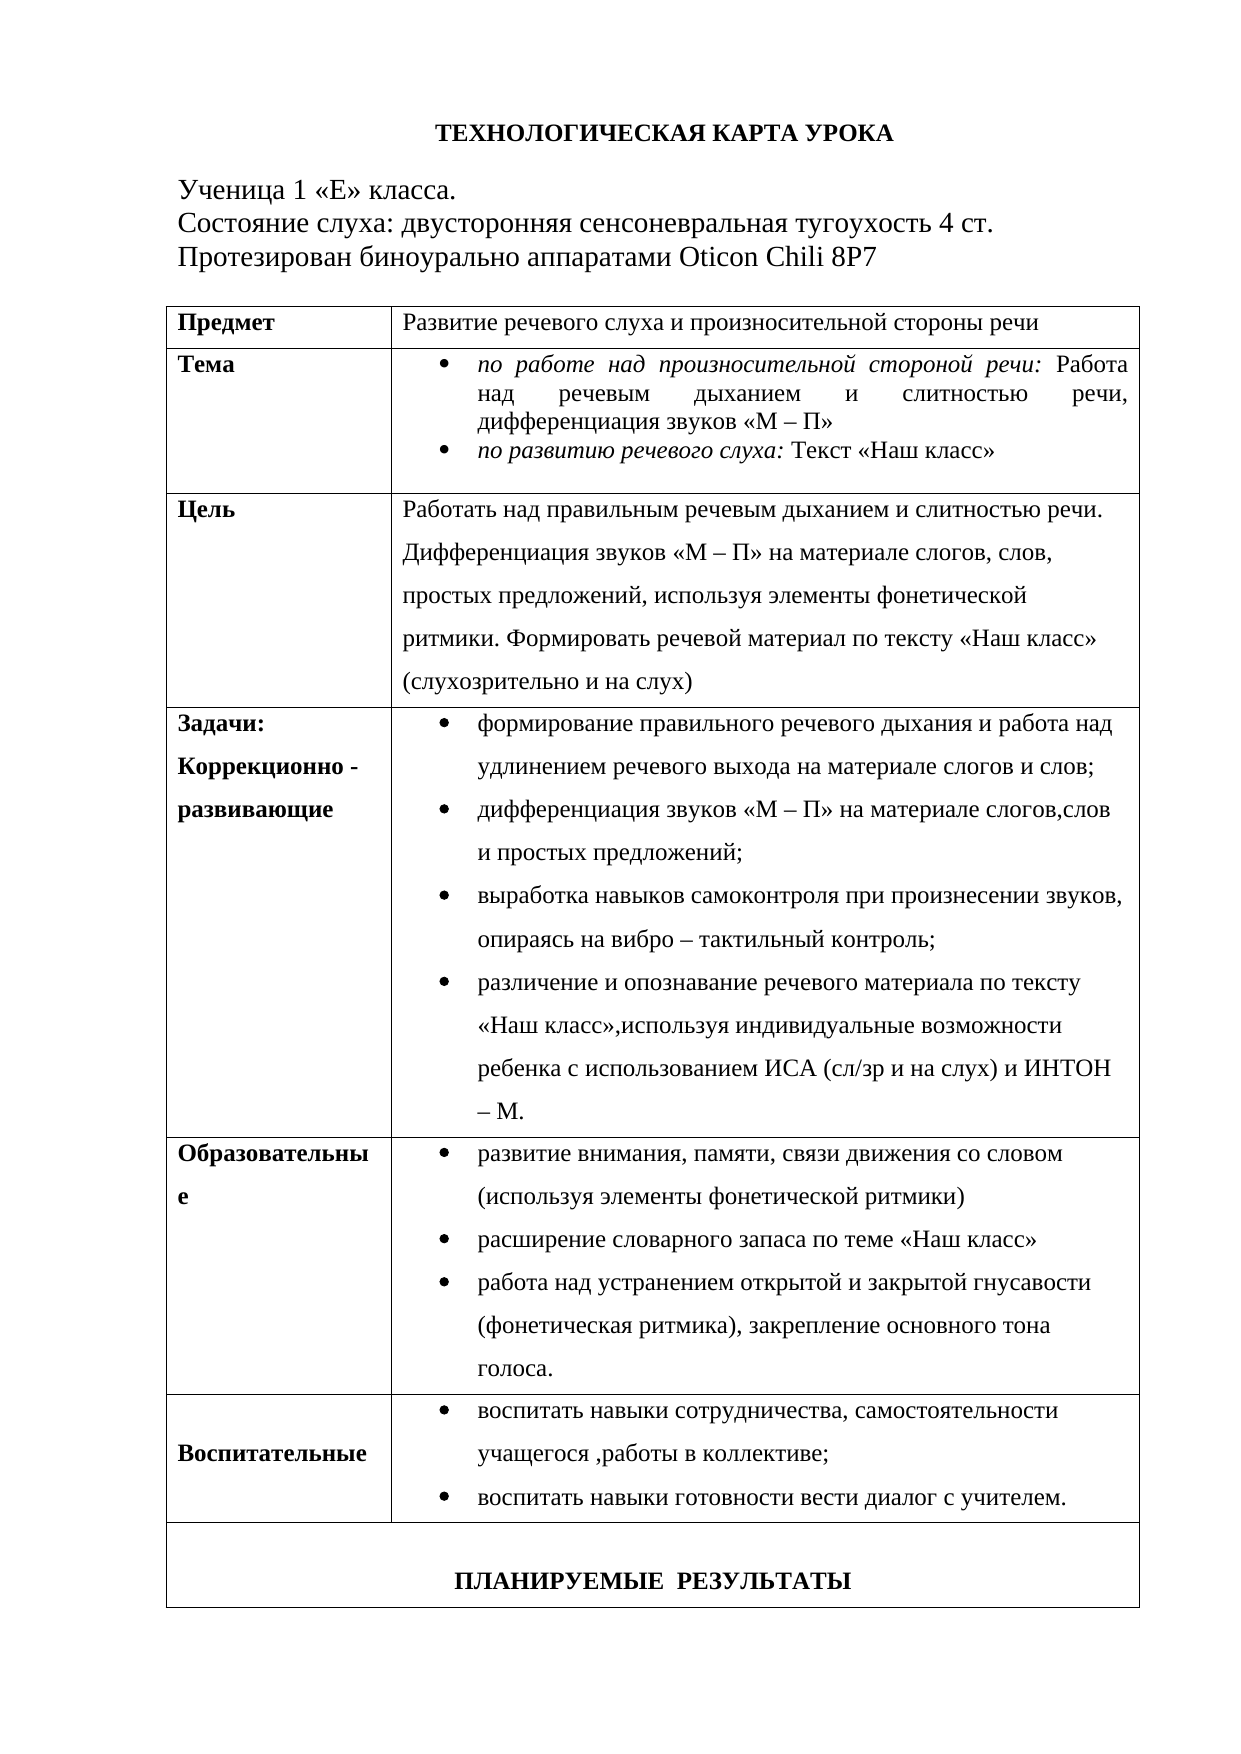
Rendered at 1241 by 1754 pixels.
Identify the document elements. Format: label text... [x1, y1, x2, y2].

table_cell ПЛАНИРУЕМЫЕ РЕЗУЛЬТАТЫ [167, 1523, 1139, 1607]
text Ученица 1 «Е» класса. [177, 172, 1152, 206]
table_cell Тема [167, 349, 391, 493]
table_cell Образовательные [167, 1138, 391, 1394]
table_cell по работе над произносительной стороной речи: Работа над речевым дыханием и слитностью речи, дифференциация звуков «М – П» по развитию речевого слуха: Текст «Наш класс» [392, 349, 1139, 493]
table_cell Воспитательные [167, 1395, 391, 1522]
table_cell Цель [167, 494, 391, 707]
text ТЕХНОЛОГИЧЕСКАЯ КАРТА УРОКА [177, 118, 1152, 147]
table_cell формирование правильного речевого дыхания и работа над удлинением речевого выхода на материале слогов и слов; дифференциация звуков «М – П» на материале слогов,слов и простых предложений; выработка навыков самоконтроля при произнесении звуков, опираясь на вибро – тактильный контроль; различение и опознавание речевого материала по тексту «Наш класс»,используя индивидуальные возможности ребенка с использованием ИСА (сл/зр и на слух) и ИНТОН – М. [392, 708, 1139, 1137]
table_cell Задачи: Коррекционно -развивающие [167, 708, 391, 1137]
table_cell воспитать навыки сотрудничества, самостоятельности учащегося ,работы в коллективе; воспитать навыки готовности вести диалог с учителем. [392, 1395, 1139, 1522]
table_header Предмет [167, 307, 391, 348]
table_header Развитие речевого слуха и произносительной стороны речи [392, 307, 1139, 348]
text Протезирован биноурально аппаратами Oticon Chili 8P7 [177, 239, 1152, 273]
table_cell развитие внимания, памяти, связи движения со словом (используя элементы фонетической ритмики) расширение словарного запаса по теме «Наш класс» работа над устранением открытой и закрытой гнусавости (фонетическая ритмика), закрепление основного тона голоса. [392, 1138, 1139, 1394]
text Состояние слуха: двусторонняя сенсоневральная тугоухость 4 ст. [177, 206, 1152, 239]
table_cell Работать над правильным речевым дыханием и слитностью речи. Дифференциация звуков «М – П» на материале слогов, слов, простых предложений, используя элементы фонетической ритмики. Формировать речевой материал по тексту «Наш класс» (слухозрительно и на слух) [392, 494, 1139, 707]
